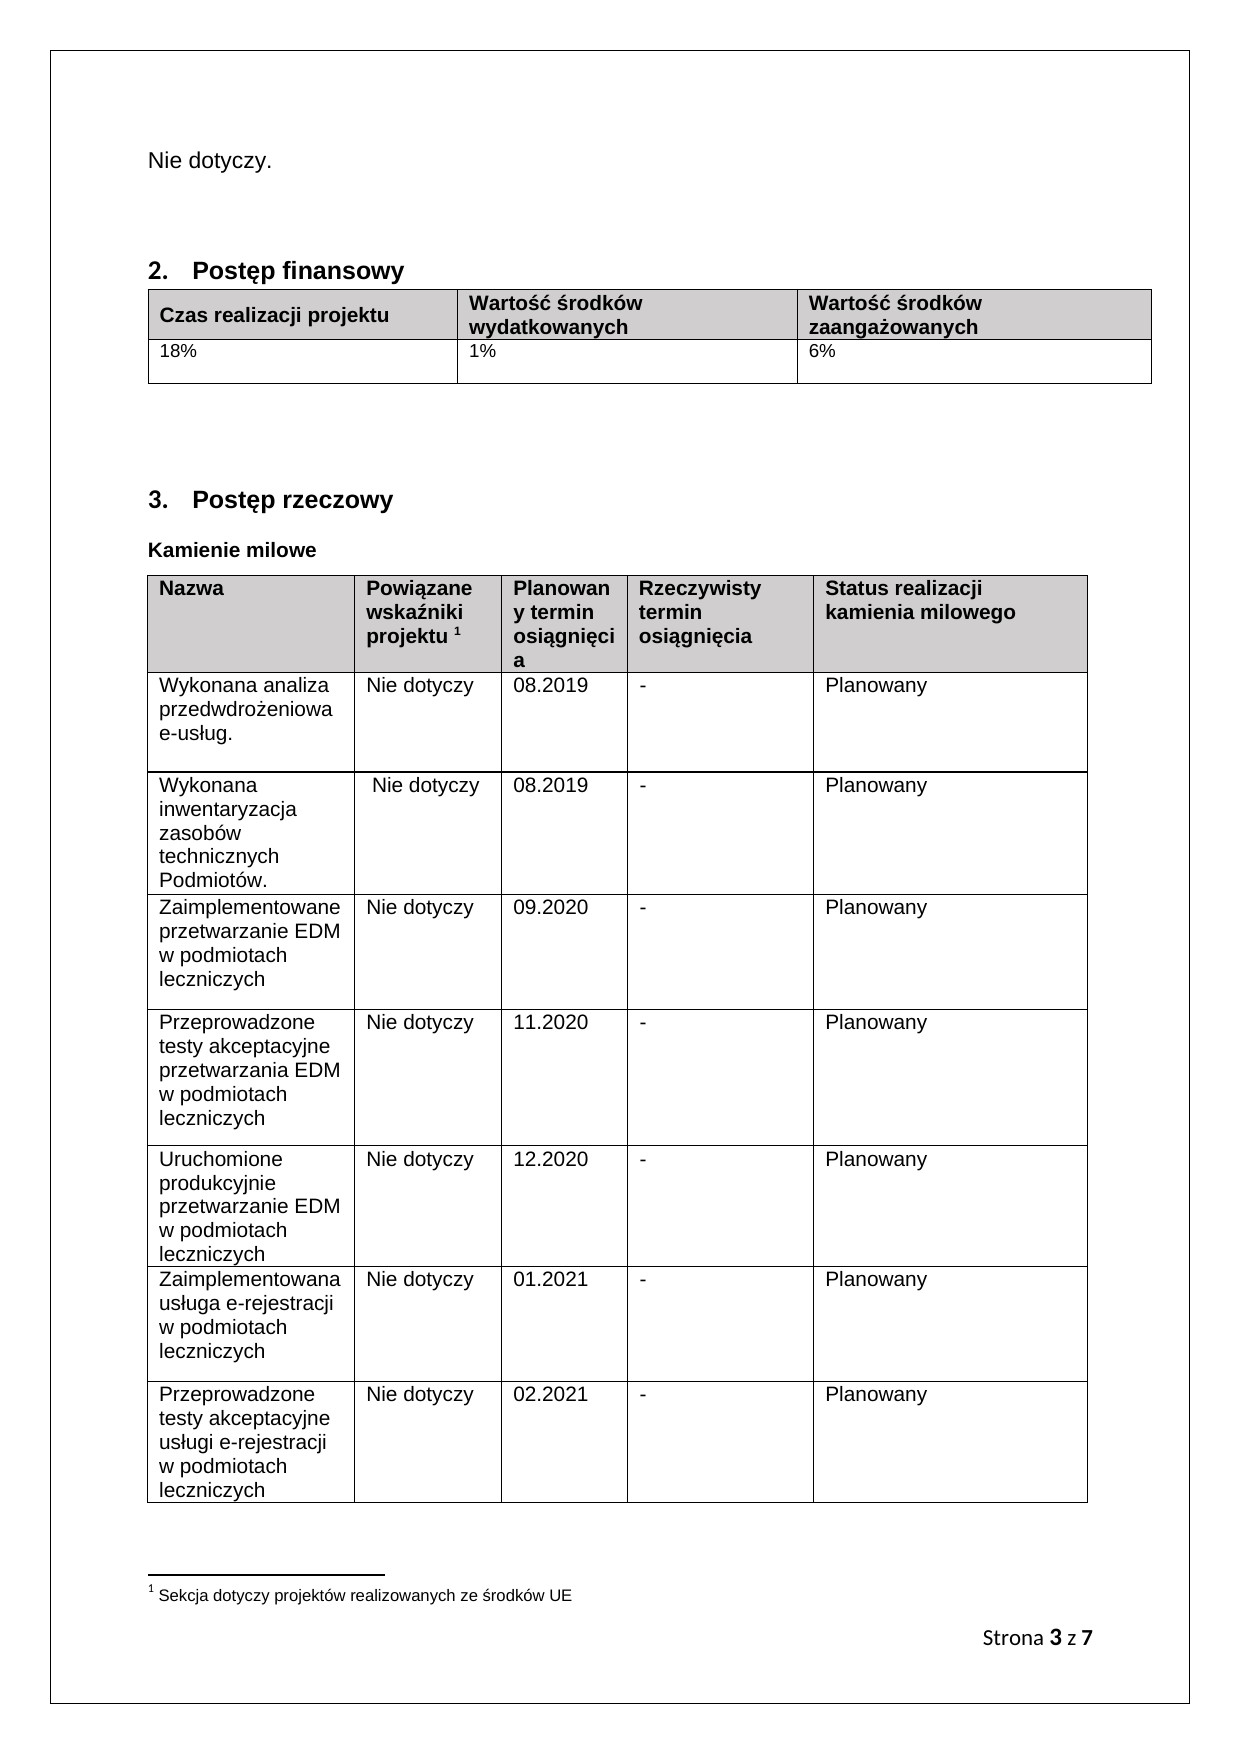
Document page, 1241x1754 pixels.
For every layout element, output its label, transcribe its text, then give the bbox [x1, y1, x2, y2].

table_cell Nie dotyczy [355, 773, 501, 894]
table_cell Planowany [814, 895, 1087, 1009]
table_cell Nie dotyczy [355, 1146, 501, 1266]
table_cell 08.2019 [502, 673, 627, 771]
table_cell Wykonana analiza przedwdrożeniowa e-usług. [148, 673, 354, 771]
table_cell 1% [458, 340, 797, 383]
table_cell Nie dotyczy [355, 673, 501, 771]
table_cell 18% [149, 340, 457, 383]
table_cell Przeprowadzone testy akceptacyjne usługi e-rejestracji w podmiotach leczniczych [148, 1382, 354, 1502]
table_cell Zaimplementowane przetwarzanie EDM w podmiotach leczniczych [148, 895, 354, 1009]
table_cell Nie dotyczy [355, 1010, 501, 1145]
subtitle Postęp rzeczowy [148, 482, 1093, 515]
table_cell 12.2020 [502, 1146, 627, 1266]
subtitle Postęp finansowy [148, 253, 1093, 286]
table_cell 11.2020 [502, 1010, 627, 1145]
text Nie dotyczy. [148, 147, 1093, 174]
table_cell Planowany [814, 673, 1087, 771]
table_cell Nie dotyczy [355, 1382, 501, 1502]
table_cell Uruchomione produkcyjnie przetwarzanie EDM w podmiotach leczniczych [148, 1146, 354, 1266]
table_cell - [628, 773, 813, 894]
table_cell 02.2021 [502, 1382, 627, 1502]
table_cell Nie dotyczy [355, 895, 501, 1009]
table_header Czas realizacji projektu [149, 290, 457, 339]
table_cell Planowany [814, 1010, 1087, 1145]
table_cell - [628, 673, 813, 771]
table_cell Planowany [814, 773, 1087, 894]
table_cell - [628, 895, 813, 1009]
table_cell Przeprowadzone testy akceptacyjne przetwarzania EDM w podmiotach leczniczych [148, 1010, 354, 1145]
table_cell Planowany [814, 1382, 1087, 1502]
table_cell - [628, 1010, 813, 1145]
table_cell Wykonana inwentaryzacja zasobów technicznych Podmiotów. [148, 773, 354, 894]
table_cell Zaimplementowana usługa e-rejestracji w podmiotach leczniczych [148, 1267, 354, 1381]
table_header Status realizacji kamienia milowego [814, 576, 1087, 672]
text Kamienie milowe [148, 538, 1093, 562]
table_cell - [628, 1146, 813, 1266]
table_header Rzeczywisty termin osiągnięcia [628, 576, 813, 672]
table_header Powiązane wskaźniki projektu [355, 576, 501, 672]
table_cell 09.2020 [502, 895, 627, 1009]
table_cell 6% [798, 340, 1151, 383]
table_header Planowany termin osiągnięcia [502, 576, 627, 672]
table_cell - [628, 1382, 813, 1502]
table_cell - [628, 1267, 813, 1381]
table_cell Nie dotyczy [355, 1267, 501, 1381]
table_cell Planowany [814, 1267, 1087, 1381]
table_header Wartość środków wydatkowanych [458, 290, 797, 339]
table_header Nazwa [148, 576, 354, 672]
table_cell 08.2019 [502, 773, 627, 894]
table_header Wartość środków zaangażowanych [798, 290, 1151, 339]
table_cell 01.2021 [502, 1267, 627, 1381]
table_cell Planowany [814, 1146, 1087, 1266]
